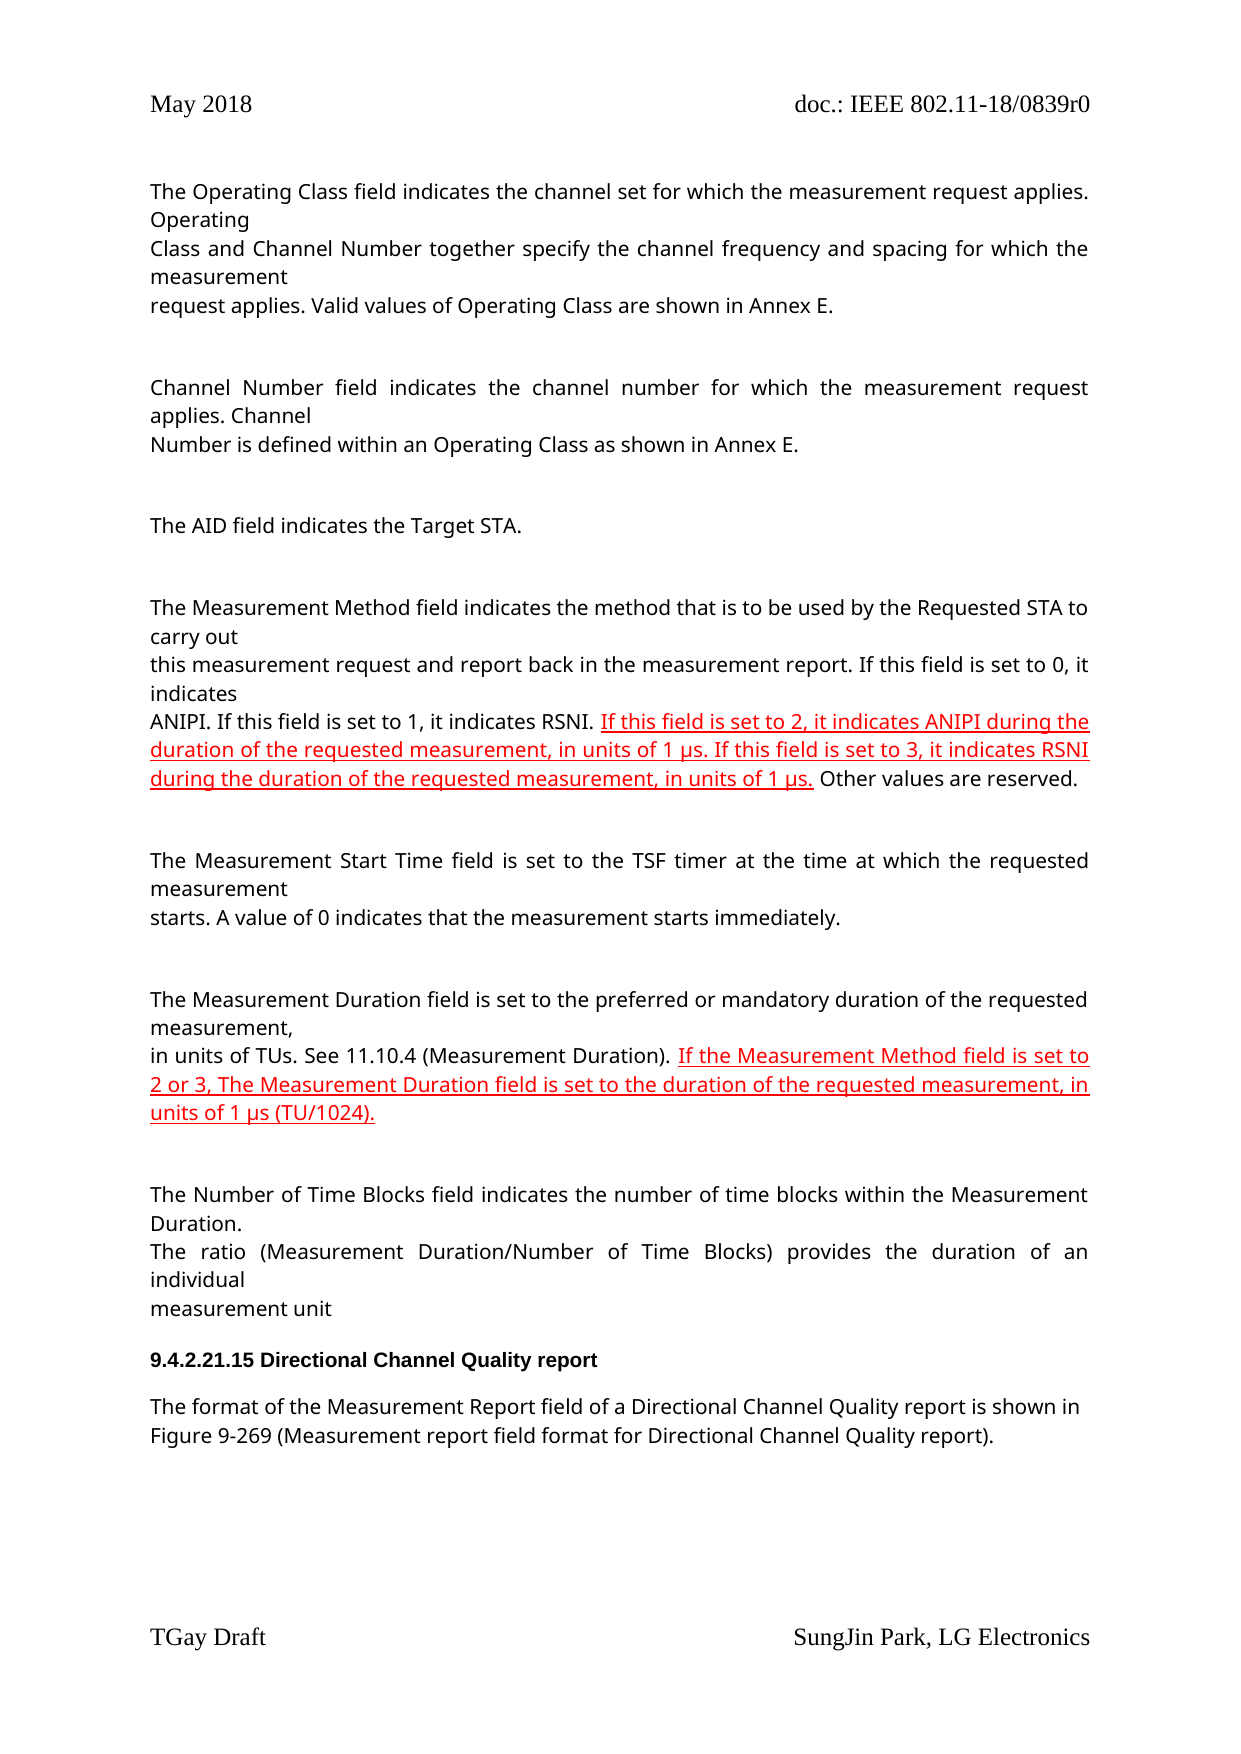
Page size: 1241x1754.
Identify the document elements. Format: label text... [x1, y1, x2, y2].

text The Measurement Duration field is set to the preferred or mandatory duration of the requested measurement, in units of TUs. See 11.10.4 (Measurement Duration). If the Measurement Method field is set to 2 or 3, The Measurement Duration field is set to the duration of the requested measurement, in units of 1 µs (TU/1024). [150, 956, 1090, 1094]
list 9.4.2.21.15 Directional Channel Quality report [150, 1347, 1090, 1371]
text The Operating Class field indicates the channel set for which the measurement request applies. Operating Class and Channel Number together specify the channel frequency and spacing for which the measurement request applies. Valid values of Operating Class are shown in Annex E. [150, 177, 1090, 319]
text The Measurement Duration field is set to the preferred or mandatory duration of the requested measurement, in units of TUs. See 11.10.4 (Measurement Duration). If the Measurement Method field is set to 2 or 3, The Measurement Duration field is set to the duration of the requested measurement, in units of 1 µs (TU/1024). [150, 1096, 1090, 1127]
text The Measurement Method field indicates the method that is to be used by the Requested STA to carry out this measurement request and report back in the measurement report. If this field is set to 0, it indicates ANIPI. If this field is set to 1, it indicates RSNI. If this field is set to 2, it indicates ANIPI during the duration of the requested measurement, in units of 1 µs. If this field is set to 3, it indicates RSNI during the duration of the requested measurement, in units of 1 µs. Other values are reserved. [150, 565, 1090, 760]
text The AID field indicates the Target STA. [150, 483, 1090, 540]
text Channel Number field indicates the channel number for which the measurement request applies. Channel Number is defined within an Operating Class as shown in Annex E. [150, 344, 1090, 458]
text The format of the Measurement Report field of a Directional Channel Quality report is shown in Figure 9-269 (Measurement report field format for Directional Channel Quality report). [150, 1392, 1090, 1449]
text The Number of Time Blocks field indicates the number of time blocks within the Measurement Duration. The ratio (Measurement Duration/Number of Time Blocks) provides the duration of an individual measurement unit [150, 1152, 1090, 1322]
text The Measurement Start Time field is set to the TSF timer at the time at which the requested measurement starts. A value of 0 indicates that the measurement starts immediately. [150, 817, 1090, 931]
